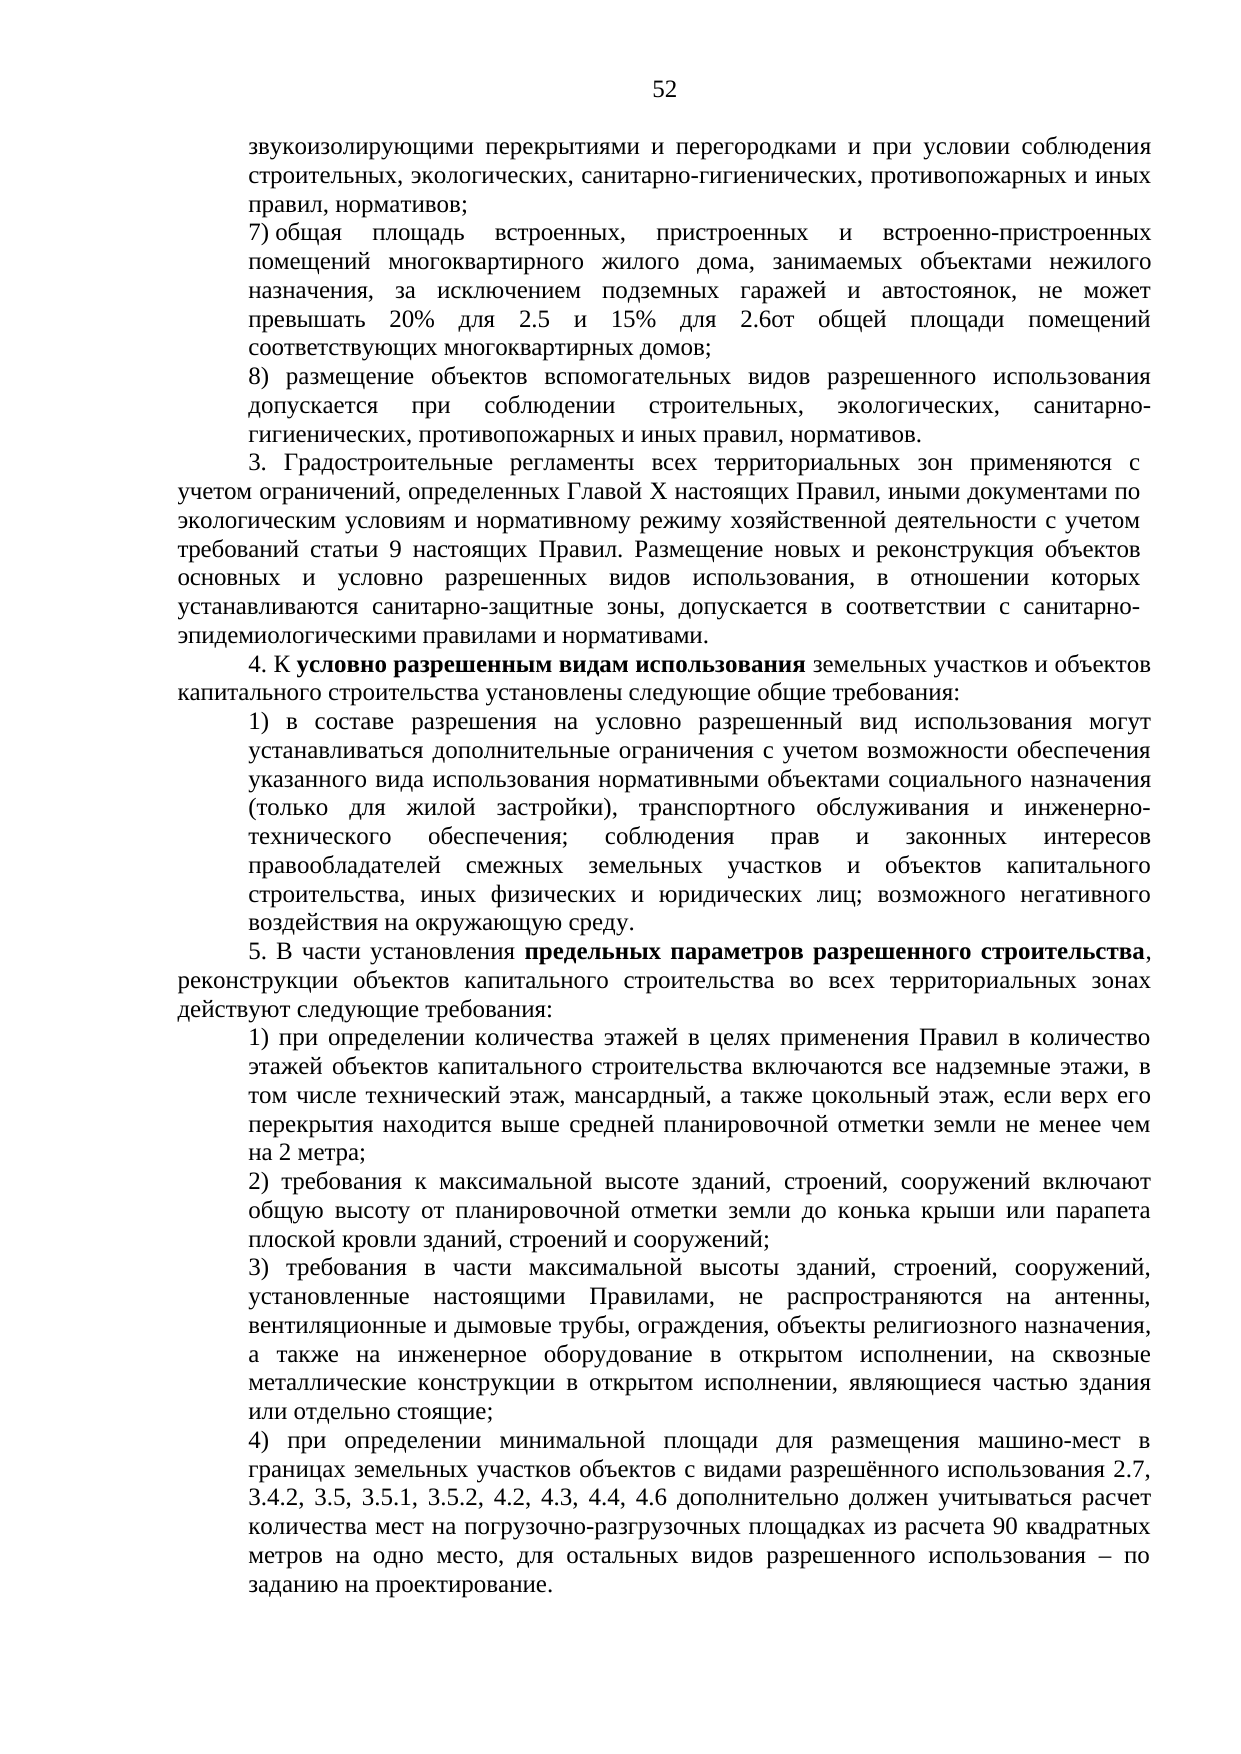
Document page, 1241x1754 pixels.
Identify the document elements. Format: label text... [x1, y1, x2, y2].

text 1) при определении количества этажей в целях применения Правил в количество этажей объектов капитального строительства включаются все надземные этажи, в том числе технический этаж, мансардный, а также цокольный этаж, если верх его перекрытия находится выше средней планировочной отметки земли не менее чем на 2 метра; [248, 1022, 1152, 1166]
text 3. Градостроительные регламенты всех территориальных зон применяются с учетом ограничений, определенных Главой X настоящих Правил, иными документами по экологическим условиям и нормативному режиму хозяйственной деятельности с учетом требований статьи 9 настоящих Правил. Размещение новых и реконструкция объектов основных и условно разрешенных видов использования, в отношении которых устанавливаются санитарно-защитные зоны, допускается в соответствии с санитарно-эпидемиологическими правилами и нормативами. [177, 447, 1141, 649]
text 4) при определении минимальной площади для размещения машино-мест в границах земельных участков объектов с видами разрешённого использования 2.7, 3.4.2, 3.5, 3.5.1, 3.5.2, 4.2, 4.3, 4.4, 4.6 дополнительно должен учитываться расчет количества мест на погрузочно-разгрузочных площадках из расчета 90 квадратных метров на одно место, для остальных видов разрешенного использования – по заданию на проектирование. [248, 1425, 1152, 1597]
text 4. К условно разрешенным видам использования земельных участков и объектов капитального строительства установлены следующие общие требования: [177, 649, 1152, 706]
text 5. В части установления предельных параметров разрешенного строительства, реконструкции объектов капитального строительства во всех территориальных зонах действуют следующие требования: [177, 936, 1152, 1022]
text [248, 131, 1152, 217]
text 3) требования в части максимальной высоты зданий, строений, сооружений, установленные настоящими Правилами, не распространяются на антенны, вентиляционные и дымовые трубы, ограждения, объекты религиозного назначения, а также на инженерное оборудование в открытом исполнении, на сквозные металлические конструкции в открытом исполнении, являющиеся частью здания или отдельно стоящие; [248, 1252, 1152, 1425]
text 2) требования к максимальной высоте зданий, строений, сооружений включают общую высоту от планировочной отметки земли до конька крыши или парапета плоской кровли зданий, строений и сооружений; [248, 1166, 1152, 1252]
text 8) размещение объектов вспомогательных видов разрешенного использования допускается при соблюдении строительных, экологических, санитарно-гигиенических, противопожарных и иных правил, нормативов. [248, 361, 1152, 447]
text 7) общая площадь встроенных, пристроенных и встроенно-пристроенных помещений многоквартирного жилого дома, занимаемых объектами нежилого назначения, за исключением подземных гаражей и автостоянок, не может превышать 20% для 2.5 и 15% для 2.6от общей площади помещений соответствующих многоквартирных домов; [248, 217, 1152, 361]
text 1) в составе разрешения на условно разрешенный вид использования могут устанавливаться дополнительные ограничения с учетом возможности обеспечения указанного вида использования нормативными объектами социального назначения (только для жилой застройки), транспортного обслуживания и инженерно-технического обеспечения; соблюдения прав и законных интересов правообладателей смежных земельных участков и объектов капитального строительства, иных физических и юридических лиц; возможного негативного воздействия на окружающую среду. [248, 706, 1152, 936]
